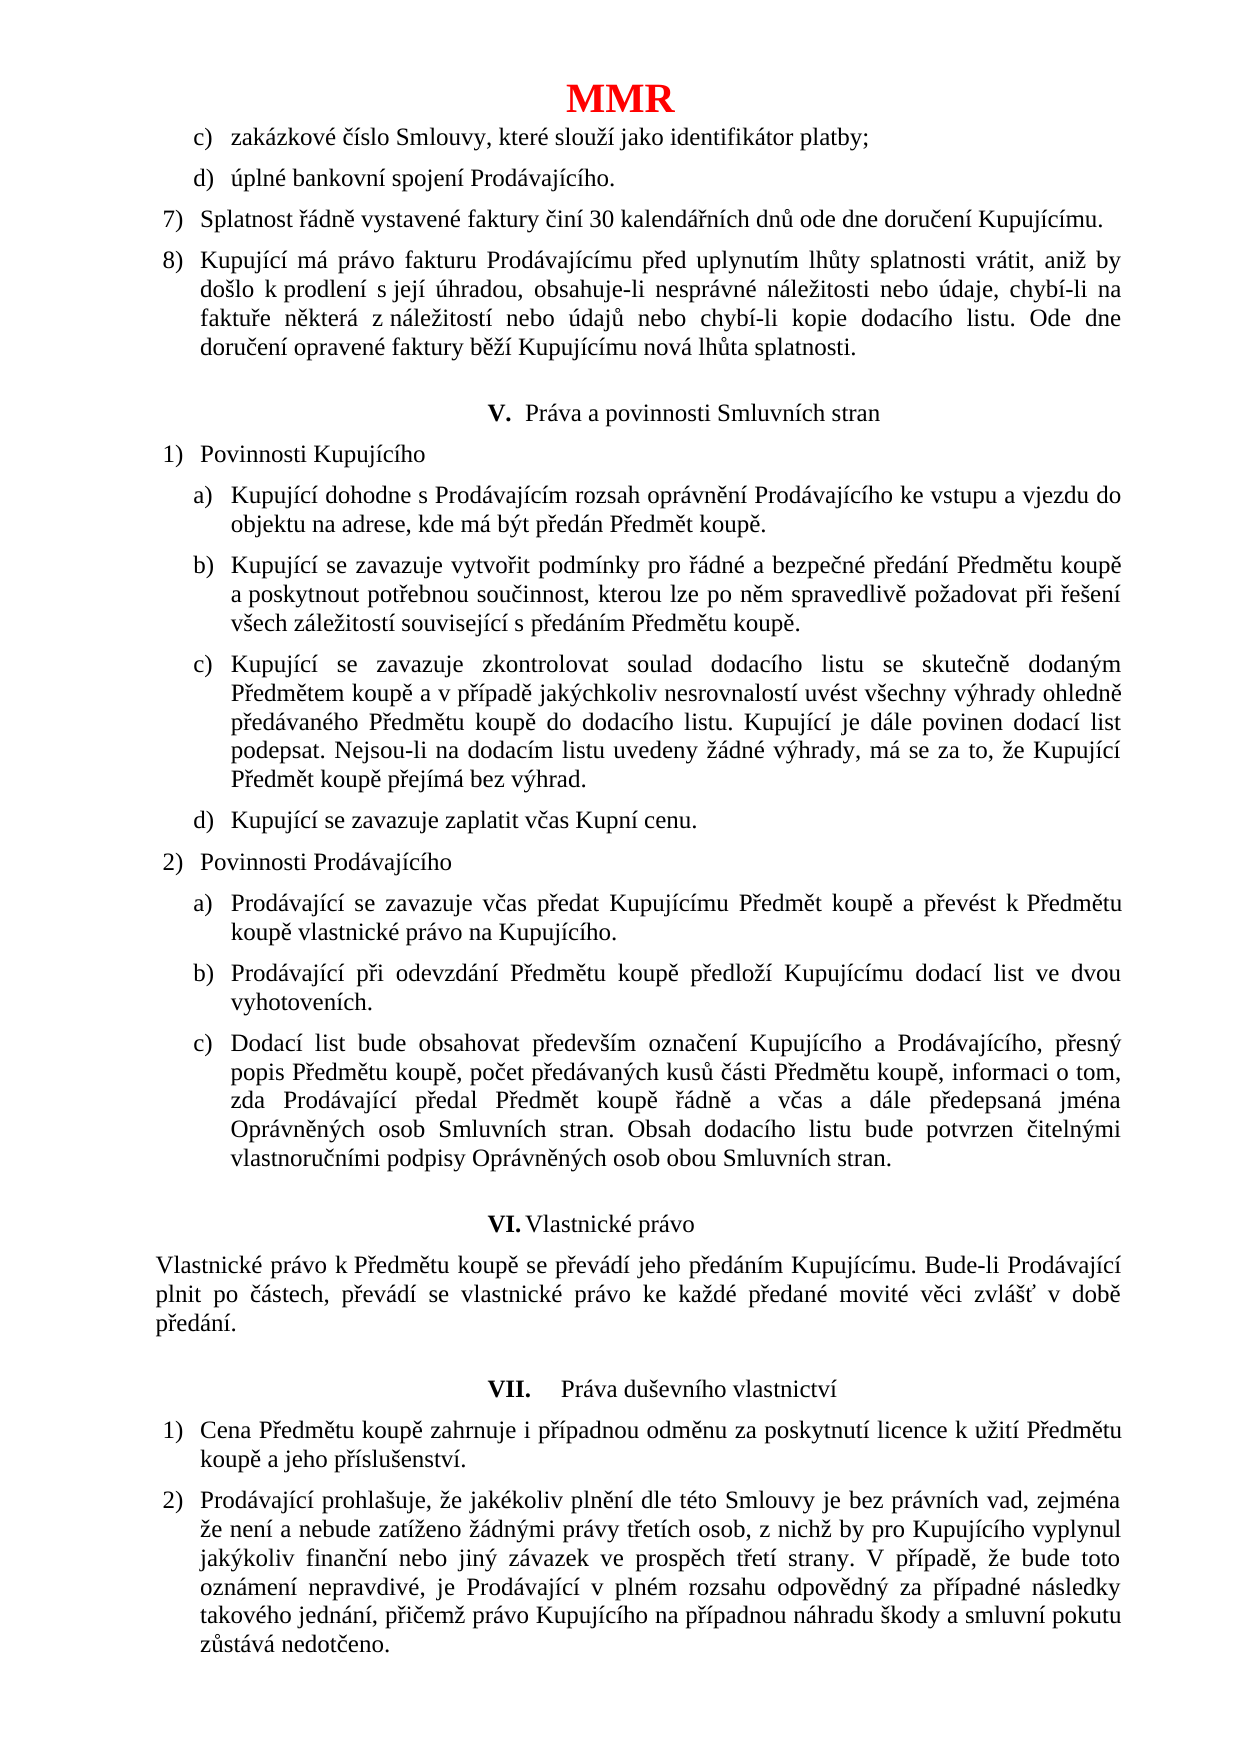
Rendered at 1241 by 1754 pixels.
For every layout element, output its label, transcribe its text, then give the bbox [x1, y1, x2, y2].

text Vlastnické právo k Předmětu koupě se převádí jeho předáním Kupujícímu. Bude-li Prodávající plnit po částech, převádí se vlastnické právo ke každé předané movité věci zvlášť v době předání. [155, 1250, 1122, 1337]
subtitle úplné bankovní spojení Prodávajícího. [193, 163, 1122, 192]
subtitle Kupující se zavazuje zaplatit včas Kupní cenu. [193, 805, 1122, 834]
subtitle Kupující má právo fakturu Prodávajícímu před uplynutím lhůty splatnosti vrátit, aniž by došlo k prodlení s její úhradou, obsahuje-li nesprávné náležitosti nebo údaje, chybí-li na faktuře některá z náležitostí nebo údajů nebo chybí-li kopie dodacího listu. Ode dne doručení opravené faktury běží Kupujícímu nová lhůta splatnosti. [162, 245, 1122, 360]
subtitle Kupující dohodne s Prodávajícím rozsah oprávnění Prodávajícího ke vstupu a vjezdu do objektu na adrese, kde má být předán Předmět koupě. [193, 480, 1122, 538]
subtitle Povinnosti Prodávajícího [162, 847, 1122, 875]
subtitle Kupující se zavazuje zkontrolovat soulad dodacího listu se skutečně dodaným Předmětem koupě a v případě jakýchkoliv nesrovnalostí uvést všechny výhrady ohledně předávaného Předmětu koupě do dodacího listu. Kupující je dále povinen dodací list podepsat. Nejsou-li na dodacím listu uvedeny žádné výhrady, má se za to, že Kupující Předmět koupě přejímá bez výhrad. [193, 649, 1122, 793]
subtitle Prodávající prohlašuje, že jakékoliv plnění dle této Smlouvy je bez právních vad, zejména že není a nebude zatíženo žádnými právy třetích osob, z nichž by pro Kupujícího vyplynul jakýkoliv finanční nebo jiný závazek ve prospěch třetí strany. V případě, že bude toto oznámení nepravdivé, je Prodávající v plném rozsahu odpovědný za případné následky takového jednání, přičemž právo Kupujícího na případnou náhradu škody a smluvní pokutu zůstává nedotčeno. [162, 1485, 1122, 1658]
subtitle Splatnost řádně vystavené faktury činí 30 kalendářních dnů ode dne doručení Kupujícímu. [162, 204, 1122, 233]
subtitle Kupující se zavazuje vytvořit podmínky pro řádné a bezpečné předání Předmětu koupě a poskytnout potřebnou součinnost, kterou lze po něm spravedlivě požadovat při řešení všech záležitostí související s předáním Předmětu koupě. [193, 550, 1122, 637]
subtitle Vlastnické právo [487, 1209, 1122, 1238]
subtitle Dodací list bude obsahovat především označení Kupujícího a Prodávajícího, přesný popis Předmětu koupě, počet předávaných kusů části Předmětu koupě, informaci o tom, zda Prodávající předal Předmět koupě řádně a včas a dále předepsaná jména Oprávněných osob Smluvních stran. Obsah dodacího listu bude potvrzen čitelnými vlastnoručními podpisy Oprávněných osob obou Smluvních stran. [193, 1028, 1122, 1172]
subtitle Cena Předmětu koupě zahrnuje i případnou odměnu za poskytnutí licence k užití Předmětu koupě a jeho příslušenství. [162, 1415, 1122, 1473]
subtitle Práva duševního vlastnictví [487, 1374, 1122, 1403]
subtitle Práva a povinnosti Smluvních stran [487, 398, 1122, 427]
subtitle Povinnosti Kupujícího [162, 439, 1122, 468]
subtitle Prodávající při odevzdání Předmětu koupě předloží Kupujícímu dodací list ve dvou vyhotoveních. [193, 958, 1122, 1015]
subtitle zakázkové číslo Smlouvy, které slouží jako identifikátor platby; [193, 122, 1122, 150]
subtitle Prodávající se zavazuje včas předat Kupujícímu Předmět koupě a převést k Předmětu koupě vlastnické právo na Kupujícího. [193, 888, 1122, 945]
